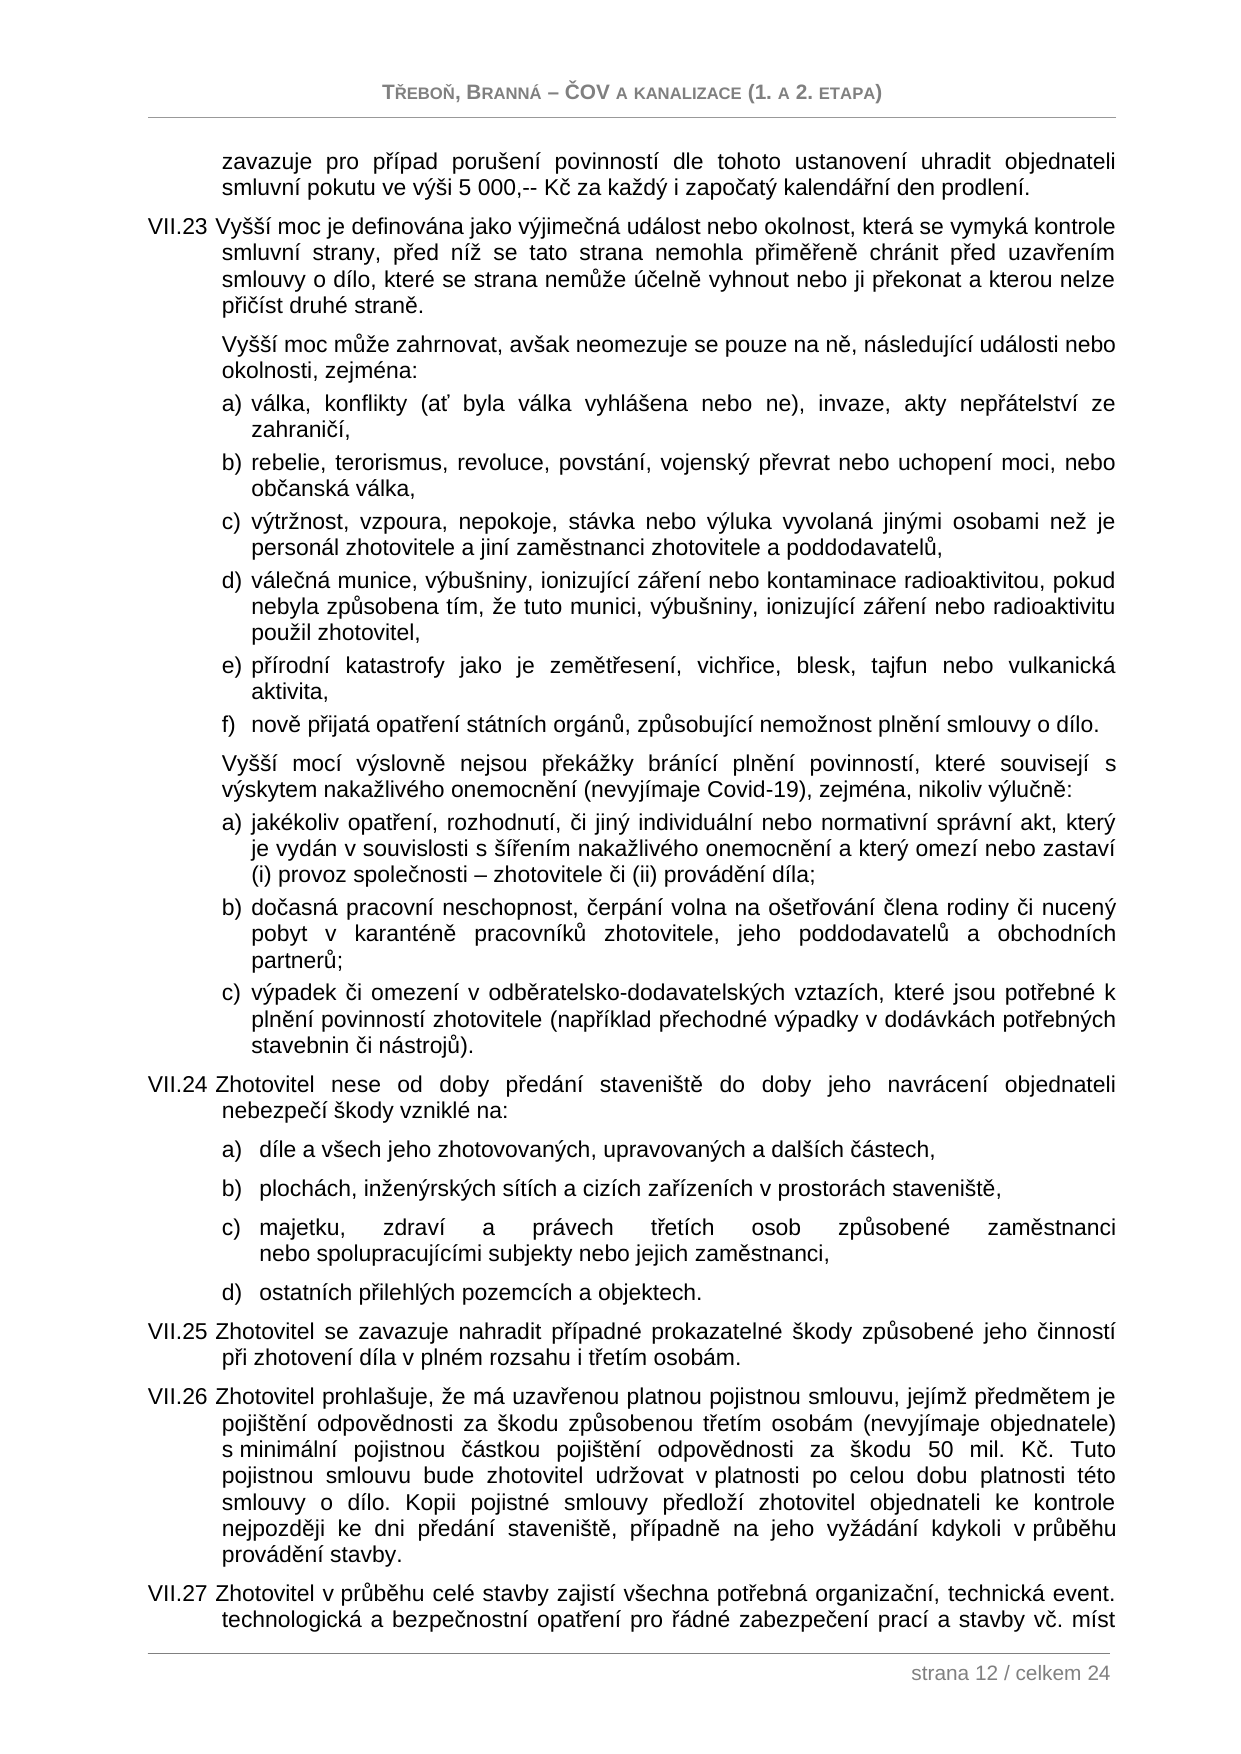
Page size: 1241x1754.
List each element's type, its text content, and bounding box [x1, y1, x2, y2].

list Zhotovitel nese od doby předání staveniště do doby jeho navrácení objednateli nebezpečí škody vzniklé na: [148, 1071, 1116, 1124]
list Vyšší moc je definována jako výjimečná událost nebo okolnost, která se vymyká kontrole smluvní strany, před níž se tato strana nemohla přiměřeně chránit před uzavřením smlouvy o dílo, které se strana nemůže účelně vyhnout nebo ji překonat a kterou nelze přičíst druhé straně. [148, 213, 1116, 318]
text c) výtržnost, vzpoura, nepokoje, stávka nebo výluka vyvolaná jinými osobami než je personál zhotovitele a jiní zaměstnanci zhotovitele a poddodavatelů, [222, 508, 1116, 560]
text a) válka, konflikty (ať byla válka vyhlášena nebo ne), invaze, akty nepřátelství ze zahraničí, [222, 390, 1116, 442]
text e) přírodní katastrofy jako je zemětřesení, vichřice, blesk, tajfun nebo vulkanická aktivita, [222, 652, 1116, 705]
text b) rebelie, terorismus, revoluce, povstání, vojenský převrat nebo uchopení moci, nebo občanská válka, [222, 449, 1116, 501]
text a) jakékoliv opatření, rozhodnutí, či jiný individuální nebo normativní správní akt, který je vydán v souvislosti s šířením nakažlivého onemocnění a který omezí nebo zastaví (i) provoz společnosti – zhotovitele či (ii) provádění díla; [222, 809, 1116, 888]
list ostatních přilehlých pozemcích a objektech. [222, 1279, 1116, 1305]
list díle a všech jeho zhotovovaných, upravovaných a dalších částech, [222, 1136, 1116, 1162]
list Zhotovitel se zavazuje nahradit případné prokazatelné škody způsobené jeho činností při zhotovení díla v plném rozsahu i třetím osobám. [148, 1318, 1116, 1371]
text Vyšší moc může zahrnovat, avšak neomezuje se pouze na ně, následující události nebo okolnosti, zejména: [207, 331, 1116, 383]
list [148, 148, 1116, 200]
list Zhotovitel prohlašuje, že má uzavřenou platnou pojistnou smlouvu, jejímž předmětem je pojištění odpovědnosti za škodu způsobenou třetím osobám (nevyjímaje objednatele) s minimální pojistnou částkou pojištění odpovědnosti za škodu 50 mil. Kč. Tuto pojistnou smlouvu bude zhotovitel udržovat v platnosti po celou dobu platnosti této smlouvy o dílo. Kopii pojistné smlouvy předloží zhotovitel objednateli ke kontrole nejpozději ke dni předání staveniště, případně na jeho vyžádání kdykoli v průběhu provádění stavby. [148, 1383, 1116, 1568]
text b) dočasná pracovní neschopnost, čerpání volna na ošetřování člena rodiny či nucený pobyt v karanténě pracovníků zhotovitele, jeho poddodavatelů a obchodních partnerů; [222, 894, 1116, 973]
text c) výpadek či omezení v odběratelsko-dodavatelských vztazích, které jsou potřebné k plnění povinností zhotovitele (například přechodné výpadky v dodávkách potřebných stavebnin či nástrojů). [222, 979, 1116, 1058]
text f) nově přijatá opatření státních orgánů, způsobující nemožnost plnění smlouvy o dílo. [222, 711, 1116, 737]
text d) válečná munice, výbušniny, ionizující záření nebo kontaminace radioaktivitou, pokud nebyla způsobena tím, že tuto munici, výbušniny, ionizující záření nebo radioaktivitu použil zhotovitel, [222, 567, 1116, 646]
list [148, 1580, 1116, 1633]
list majetku, zdraví a právech třetích osob způsobené zaměstnanci nebo spolupracujícími subjekty nebo jejich zaměstnanci, [222, 1214, 1116, 1267]
text Vyšší mocí výslovně nejsou překážky bránící plnění povinností, které souvisejí s výskytem nakažlivého onemocnění (nevyjímaje Covid-19), zejména, nikoliv výlučně: [222, 750, 1116, 802]
list plochách, inženýrských sítích a cizích zařízeních v prostorách staveniště, [222, 1175, 1116, 1201]
